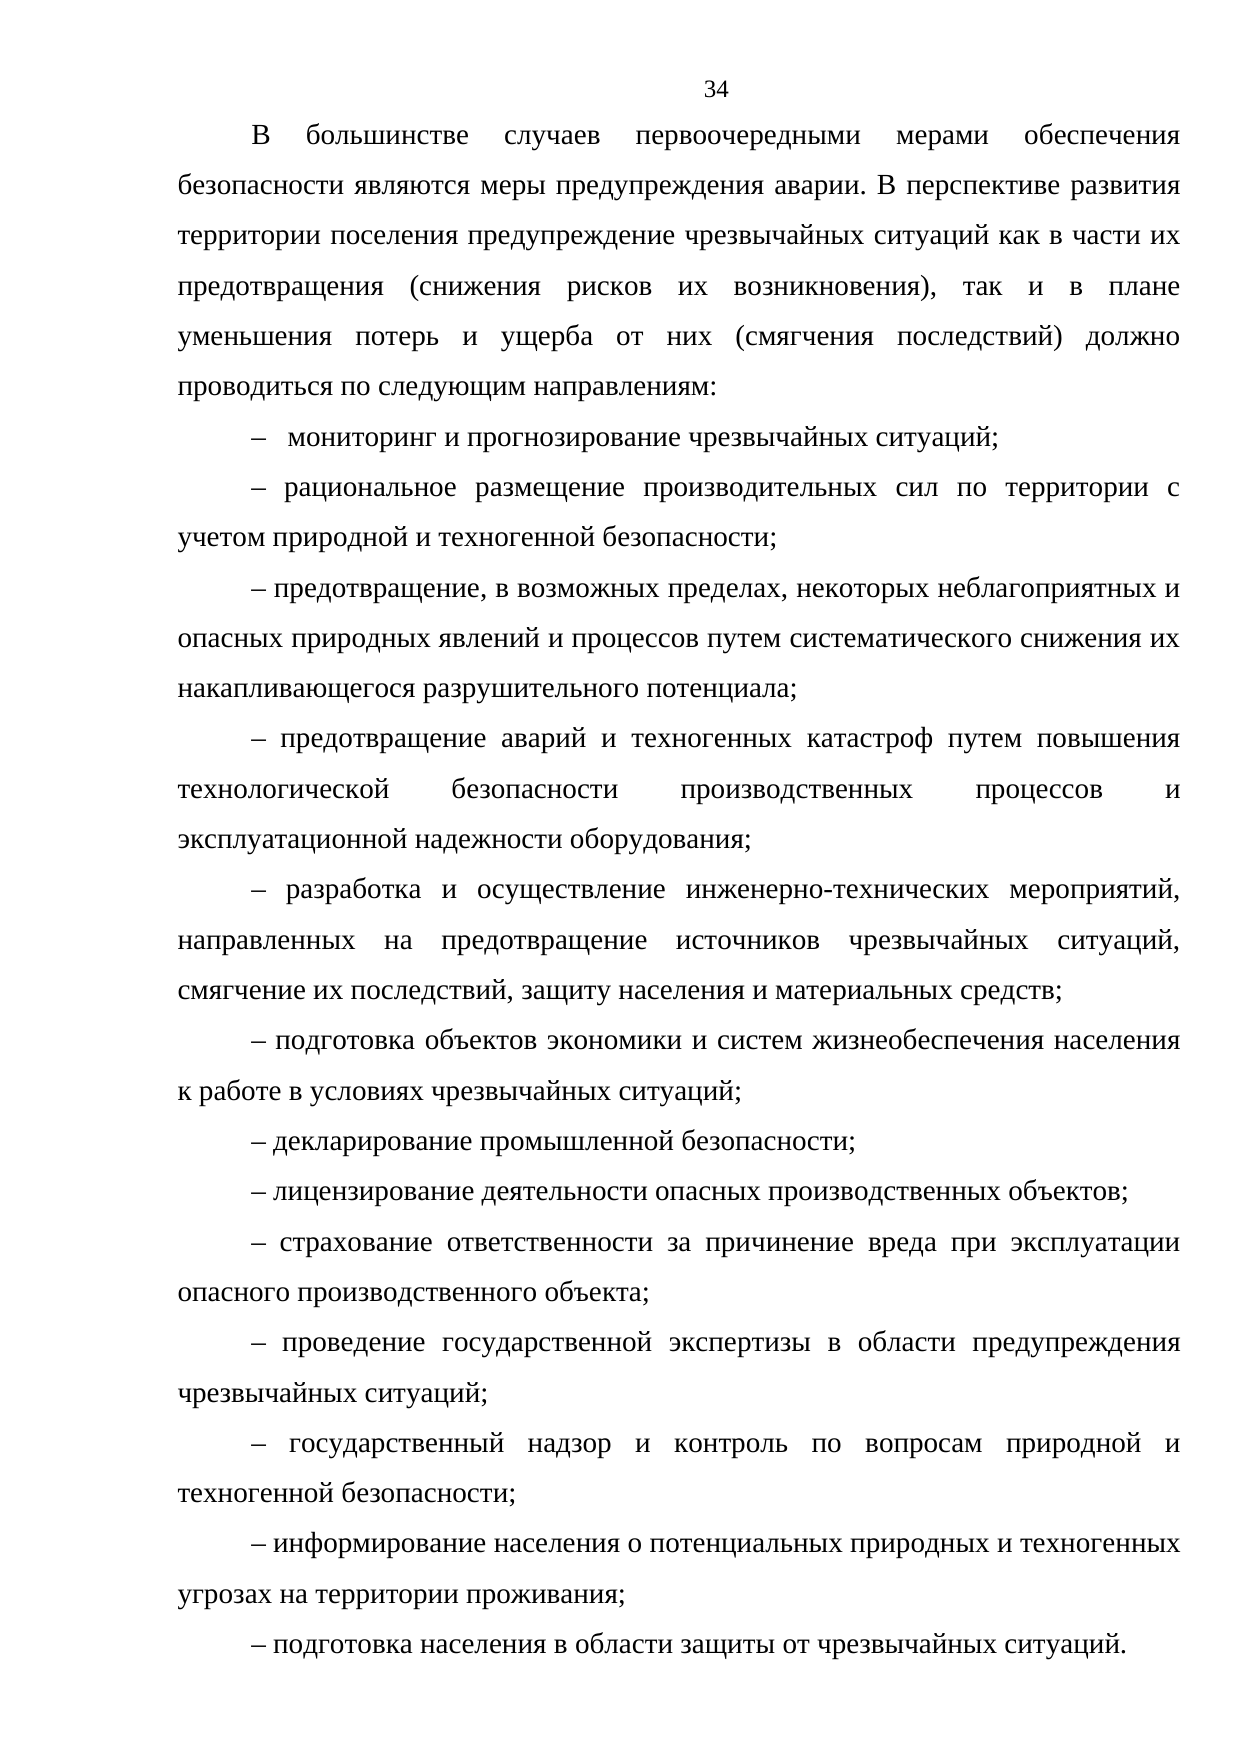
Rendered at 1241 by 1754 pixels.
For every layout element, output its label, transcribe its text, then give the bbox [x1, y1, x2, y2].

text – информирование населения о потенциальных природных и техногенных угрозах на территории проживания; [177, 1526, 1181, 1609]
text – лицензирование деятельности опасных производственных объектов; [177, 1173, 1181, 1207]
text – страхование ответственности за причинение вреда при эксплуатации опасного производственного объекта; [177, 1224, 1181, 1308]
text В большинстве случаев первоочередными мерами обеспечения безопасности являются меры предупреждения аварии. В перспективе развития территории поселения предупреждение чрезвычайных ситуаций как в части их предотвращения (снижения рисков их возникновения), так и в плане уменьшения потерь и ущерба от них (смягчения последствий) должно проводиться по следующим направлениям: [177, 117, 1181, 402]
text – декларирование промышленной безопасности; [177, 1123, 1181, 1157]
text – подготовка объектов экономики и систем жизнеобеспечения населения к работе в условиях чрезвычайных ситуаций; [177, 1022, 1181, 1106]
text – государственный надзор и контроль по вопросам природной и техногенной безопасности; [177, 1425, 1181, 1509]
text – проведение государственной экспертизы в области предупреждения чрезвычайных ситуаций; [177, 1324, 1181, 1408]
text – предотвращение, в возможных пределах, некоторых неблагоприятных и опасных природных явлений и процессов путем систематического снижения их накапливающегося разрушительного потенциала; [177, 570, 1181, 704]
text – подготовка населения в области защиты от чрезвычайных ситуаций. [177, 1626, 1181, 1660]
text – рациональное размещение производительных сил по территории с учетом природной и техногенной безопасности; [177, 469, 1181, 553]
text – разработка и осуществление инженерно-технических мероприятий, направленных на предотвращение источников чрезвычайных ситуаций, смягчение их последствий, защиту населения и материальных средств; [177, 872, 1181, 1006]
text – предотвращение аварий и техногенных катастроф путем повышения технологической безопасности производственных процессов и эксплуатационной надежности оборудования; [177, 721, 1181, 855]
text – мониторинг и прогнозирование чрезвычайных ситуаций; [177, 419, 1181, 452]
